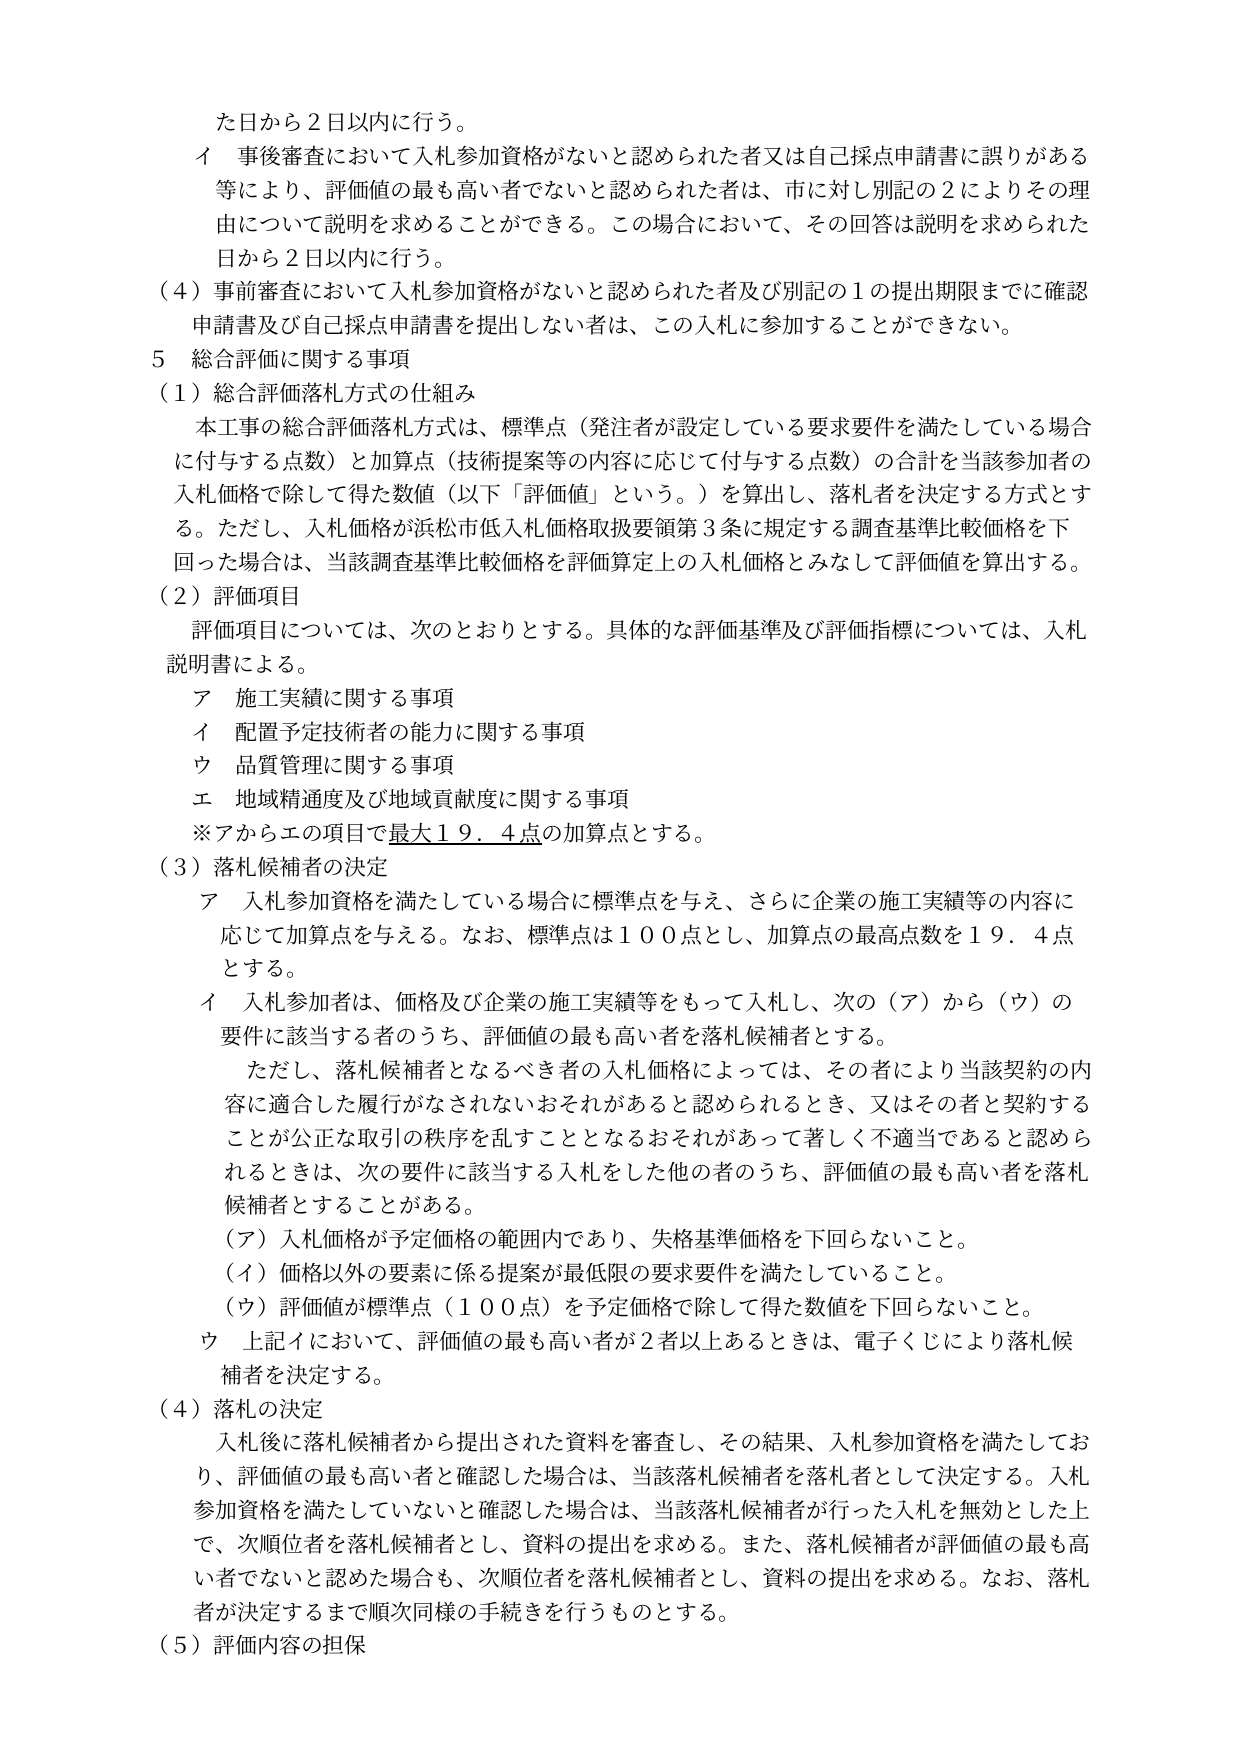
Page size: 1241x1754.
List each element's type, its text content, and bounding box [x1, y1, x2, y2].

text 本工事の総合評価落札方式は、標準点（発注者が設定している要求要件を満たしている場合に付与する点数）と加算点（技術提案等の内容に応じて付与する点数）の合計を当該参加者の入札価格で除して得た数値（以下「評価値」という。）を算出し、落札者を決定する方式とする。ただし、入札価格が浜松市低入札価格取扱要領第３条に規定する調査基準比較価格を下回った場合は、当該調査基準比較価格を評価算定上の入札価格とみなして評価値を算出する。 [173, 409, 1092, 578]
text イ 事後審査において入札参加資格がないと認められた者又は自己採点申請書に誤りがある等により、評価値の最も高い者でないと認められた者は、市に対し別記の２によりその理由について説明を求めることができる。この場合において、その回答は説明を求められた日から２日以内に行う。 [194, 138, 1092, 273]
text ウ 上記イにおいて、評価値の最も高い者が２者以上あるときは、電子くじにより落札候補者を決定する。 [199, 1323, 1092, 1391]
text （２）評価項目 [148, 578, 1092, 612]
text 評価項目については、次のとおりとする。具体的な評価基準及び評価指標については、入札説明書による。 [148, 612, 1092, 680]
text （４）事前審査において入札参加資格がないと認められた者及び別記の１の提出期限までに確認申請書及び自己採点申請書を提出しない者は、この入札に参加することができない。 [148, 273, 1092, 341]
text 入札後に落札候補者から提出された資料を審査し、その結果、入札参加資格を満たしており、評価値の最も高い者と確認した場合は、当該落札候補者を落札者として決定する。入札参加資格を満たしていないと確認した場合は、当該落札候補者が行った入札を無効とした上で、次順位者を落札候補者とし、資料の提出を求める。また、落札候補者が評価値の最も高い者でないと認めた場合も、次順位者を落札候補者とし、資料の提出を求める。なお、落札者が決定するまで順次同様の手続きを行うものとする。 [194, 1424, 1092, 1628]
text ただし、落札候補者となるべき者の入札価格によっては、その者により当該契約の内容に適合した履行がなされないおそれがあると認められるとき、又はその者と契約することが公正な取引の秩序を乱すこととなるおそれがあって著しく不適当であると認められるときは、次の要件に該当する入札をした他の者のうち、評価値の最も高い者を落札候補者とすることがある。 [224, 1052, 1092, 1221]
text （１）総合評価落札方式の仕組み [148, 375, 1092, 409]
text （５）評価内容の担保 [148, 1628, 1092, 1661]
text （イ）価格以外の要素に係る提案が最低限の要求要件を満たしていること。 [148, 1255, 1092, 1289]
text （３）落札候補者の決定 [148, 849, 1092, 883]
text ア 入札参加資格を満たしている場合に標準点を与え、さらに企業の施工実績等の内容に応じて加算点を与える。なお、標準点は１００点とし、加算点の最高点数を１９．４点とする。 [199, 883, 1092, 984]
text エ 地域精通度及び地域貢献度に関する事項 [148, 781, 1092, 815]
text ※アからエの項目で最大１９．４点の加算点とする。 [148, 815, 1092, 849]
text （４）落札の決定 [148, 1391, 1092, 1424]
text ア 施工実績に関する事項 [148, 680, 1092, 713]
text ５ 総合評価に関する事項 [148, 341, 1092, 375]
text イ 入札参加者は、価格及び企業の施工実績等をもって入札し、次の（ア）から（ウ）の要件に該当する者のうち、評価値の最も高い者を落札候補者とする。 [198, 984, 1092, 1052]
text ウ 品質管理に関する事項 [148, 747, 1092, 781]
text イ 配置予定技術者の能力に関する事項 [148, 713, 1092, 747]
text （ウ）評価値が標準点（１００点）を予定価格で除して得た数値を下回らないこと。 [148, 1289, 1092, 1323]
text （ア）入札価格が予定価格の範囲内であり、失格基準価格を下回らないこと。 [148, 1221, 1092, 1255]
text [194, 104, 1092, 138]
